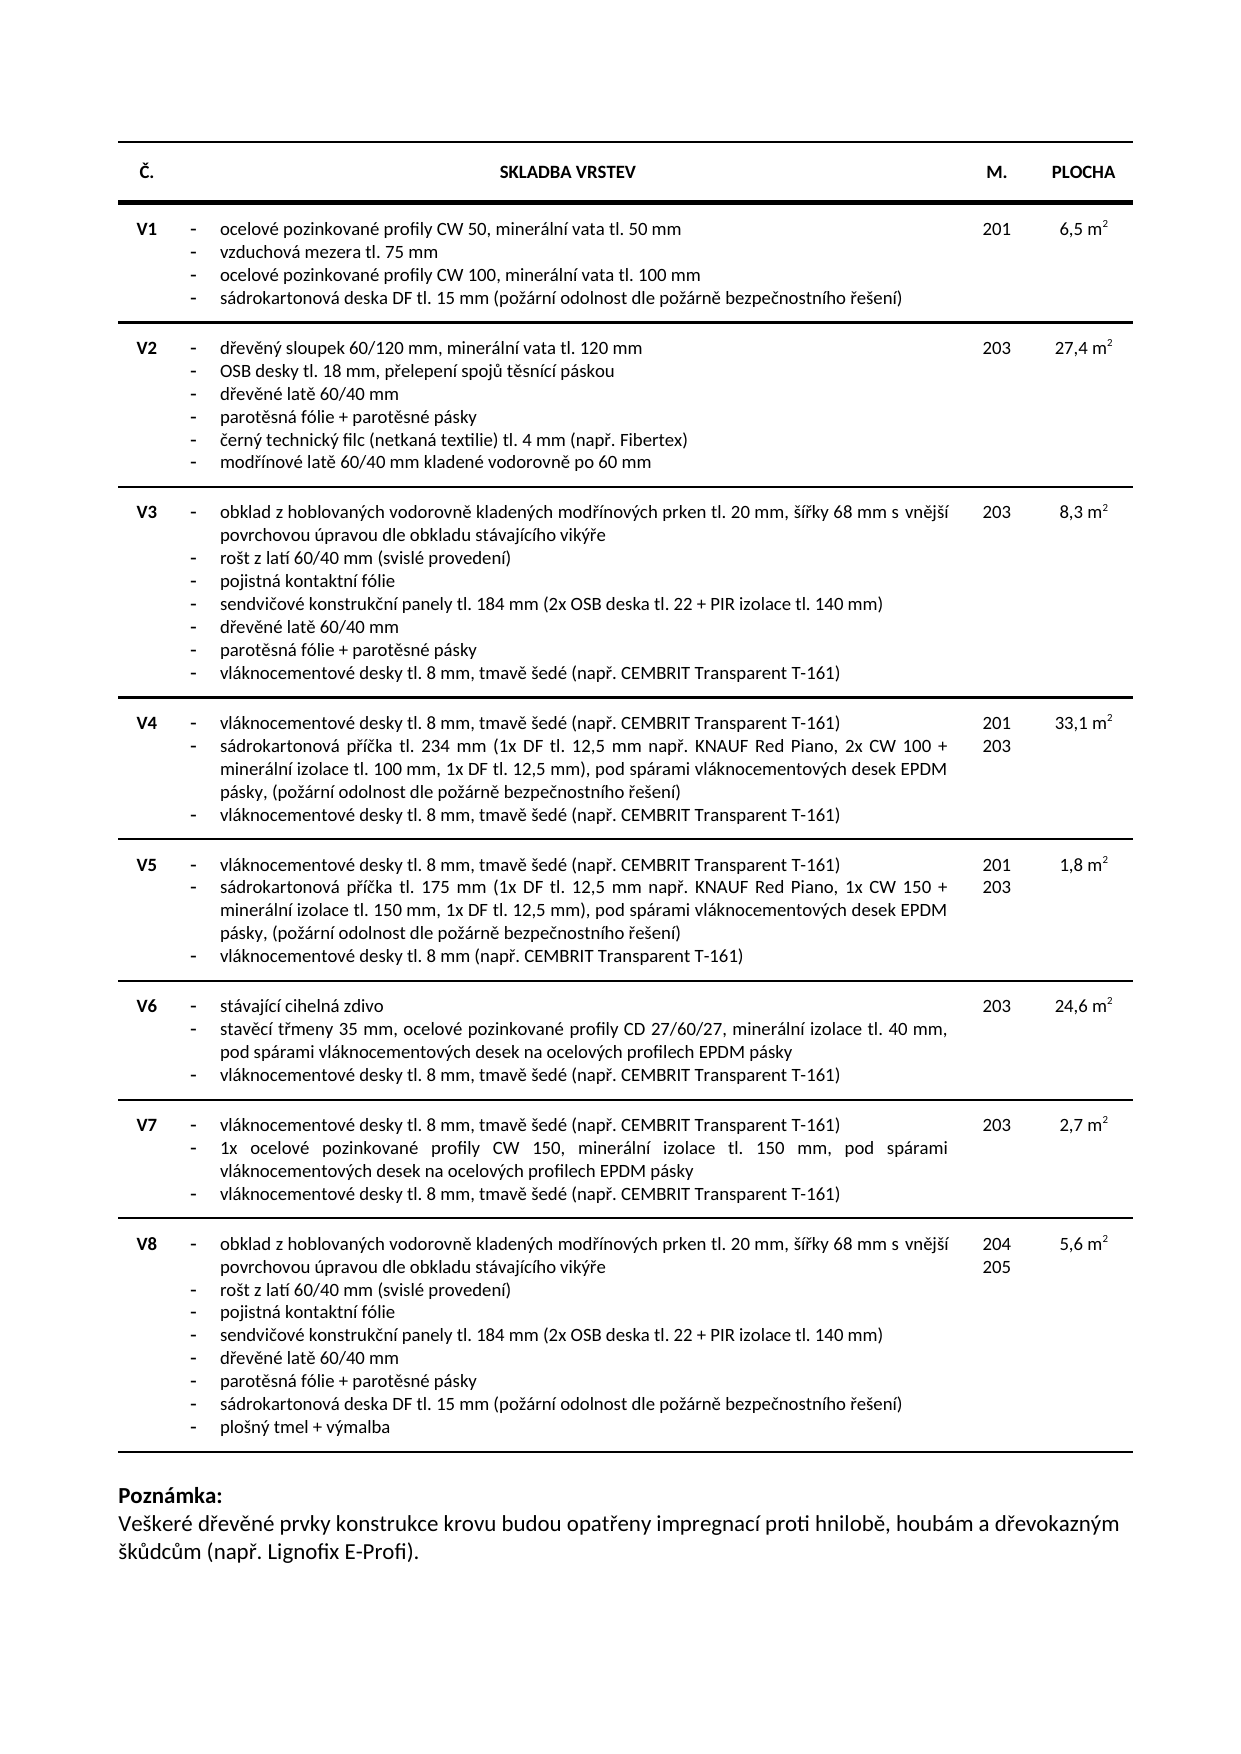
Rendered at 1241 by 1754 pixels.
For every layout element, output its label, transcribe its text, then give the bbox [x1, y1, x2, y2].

table_cell 204 205 [960, 1219, 1033, 1451]
table_cell V5 [118, 840, 175, 980]
table_cell 203 [960, 1101, 1033, 1217]
table_cell ocelové pozinkované profily CW 50, minerální vata tl. 50 mm vzduchová mezera tl. 75 mm ocelové pozinkované profily CW 100, minerální vata tl. 100 mm sádrokartonová deska DF tl. 15 mm (požární odolnost dle požárně bezpečnostního řešení) [175, 205, 960, 321]
table_cell 201 203 [960, 840, 1033, 980]
table_cell V8 [118, 1219, 175, 1451]
table_cell 201 [960, 205, 1033, 321]
table_cell obklad z hoblovaných vodorovně kladených modřínových prken tl. 20 mm, šířky 68 mm s vnější povrchovou úpravou dle obkladu stávajícího vikýře rošt z latí 60/40 mm (svislé provedení) pojistná kontaktní fólie sendvičové konstrukční panely tl. 184 mm (2x OSB deska tl. 22 + PIR izolace tl. 140 mm) dřevěné latě 60/40 mm parotěsná fólie + parotěsné pásky vláknocementové desky tl. 8 mm, tmavě šedé (např. CEMBRIT Transparent T-161) [175, 488, 960, 696]
table_cell V4 [118, 699, 175, 838]
table_cell 1,8 m2 [1034, 840, 1133, 980]
text Veškeré dřevěné prvky konstrukce krovu budou opatřeny impregnací proti hnilobě, houbám a dřevokazným škůdcům (např. Lignofix E-Profi). [118, 1509, 1122, 1565]
table_cell 201 203 [960, 699, 1033, 838]
table_header č. [118, 143, 175, 200]
table_cell 33,1 m2 [1034, 699, 1133, 838]
table_cell V3 [118, 488, 175, 696]
table_cell 203 [960, 982, 1033, 1098]
table_cell V7 [118, 1101, 175, 1217]
table_header skladba vrstev [175, 143, 960, 200]
table_cell 8,3 m2 [1034, 488, 1133, 696]
table_cell dřevěný sloupek 60/120 mm, minerální vata tl. 120 mm OSB desky tl. 18 mm, přelepení spojů těsnící páskou dřevěné latě 60/40 mm parotěsná fólie + parotěsné pásky černý technický filc (netkaná textilie) tl. 4 mm (např. Fibertex) modřínové latě 60/40 mm kladené vodorovně po 60 mm [175, 324, 960, 486]
table_cell 6,5 m2 [1034, 205, 1133, 321]
table_cell 24,6 m2 [1034, 982, 1133, 1098]
table_cell V6 [118, 982, 175, 1098]
table_cell V2 [118, 324, 175, 486]
text Poznámka: [118, 1481, 1122, 1509]
table_cell vláknocementové desky tl. 8 mm, tmavě šedé (např. CEMBRIT Transparent T-161) 1x ocelové pozinkované profily CW 150, minerální izolace tl. 150 mm, pod spárami vláknocementových desek na ocelových profilech EPDM pásky vláknocementové desky tl. 8 mm, tmavě šedé (např. CEMBRIT Transparent T-161) [175, 1101, 960, 1217]
table_header m. [960, 143, 1033, 200]
table_cell vláknocementové desky tl. 8 mm, tmavě šedé (např. CEMBRIT Transparent T-161) sádrokartonová příčka tl. 175 mm (1x DF tl. 12,5 mm např. KNAUF Red Piano, 1x CW 150 + minerální izolace tl. 150 mm, 1x DF tl. 12,5 mm), pod spárami vláknocementových desek EPDM pásky, (požární odolnost dle požárně bezpečnostního řešení) vláknocementové desky tl. 8 mm (např. CEMBRIT Transparent T-161) [175, 840, 960, 980]
table_header PLOCHA [1034, 143, 1133, 200]
table_cell vláknocementové desky tl. 8 mm, tmavě šedé (např. CEMBRIT Transparent T-161) sádrokartonová příčka tl. 234 mm (1x DF tl. 12,5 mm např. KNAUF Red Piano, 2x CW 100 + minerální izolace tl. 100 mm, 1x DF tl. 12,5 mm), pod spárami vláknocementových desek EPDM pásky, (požární odolnost dle požárně bezpečnostního řešení) vláknocementové desky tl. 8 mm, tmavě šedé (např. CEMBRIT Transparent T-161) [175, 699, 960, 838]
table_cell 203 [960, 324, 1033, 486]
table_cell obklad z hoblovaných vodorovně kladených modřínových prken tl. 20 mm, šířky 68 mm s vnější povrchovou úpravou dle obkladu stávajícího vikýře rošt z latí 60/40 mm (svislé provedení) pojistná kontaktní fólie sendvičové konstrukční panely tl. 184 mm (2x OSB deska tl. 22 + PIR izolace tl. 140 mm) dřevěné latě 60/40 mm parotěsná fólie + parotěsné pásky sádrokartonová deska DF tl. 15 mm (požární odolnost dle požárně bezpečnostního řešení) plošný tmel + výmalba [175, 1219, 960, 1451]
table_cell 203 [960, 488, 1033, 696]
table_cell 2,7 m2 [1034, 1101, 1133, 1217]
table_cell 27,4 m2 [1034, 324, 1133, 486]
table_cell stávající cihelná zdivo stavěcí třmeny 35 mm, ocelové pozinkované profily CD 27/60/27, minerální izolace tl. 40 mm, pod spárami vláknocementových desek na ocelových profilech EPDM pásky vláknocementové desky tl. 8 mm, tmavě šedé (např. CEMBRIT Transparent T-161) [175, 982, 960, 1098]
table_cell V1 [118, 205, 175, 321]
table_cell 5,6 m2 [1034, 1219, 1133, 1451]
